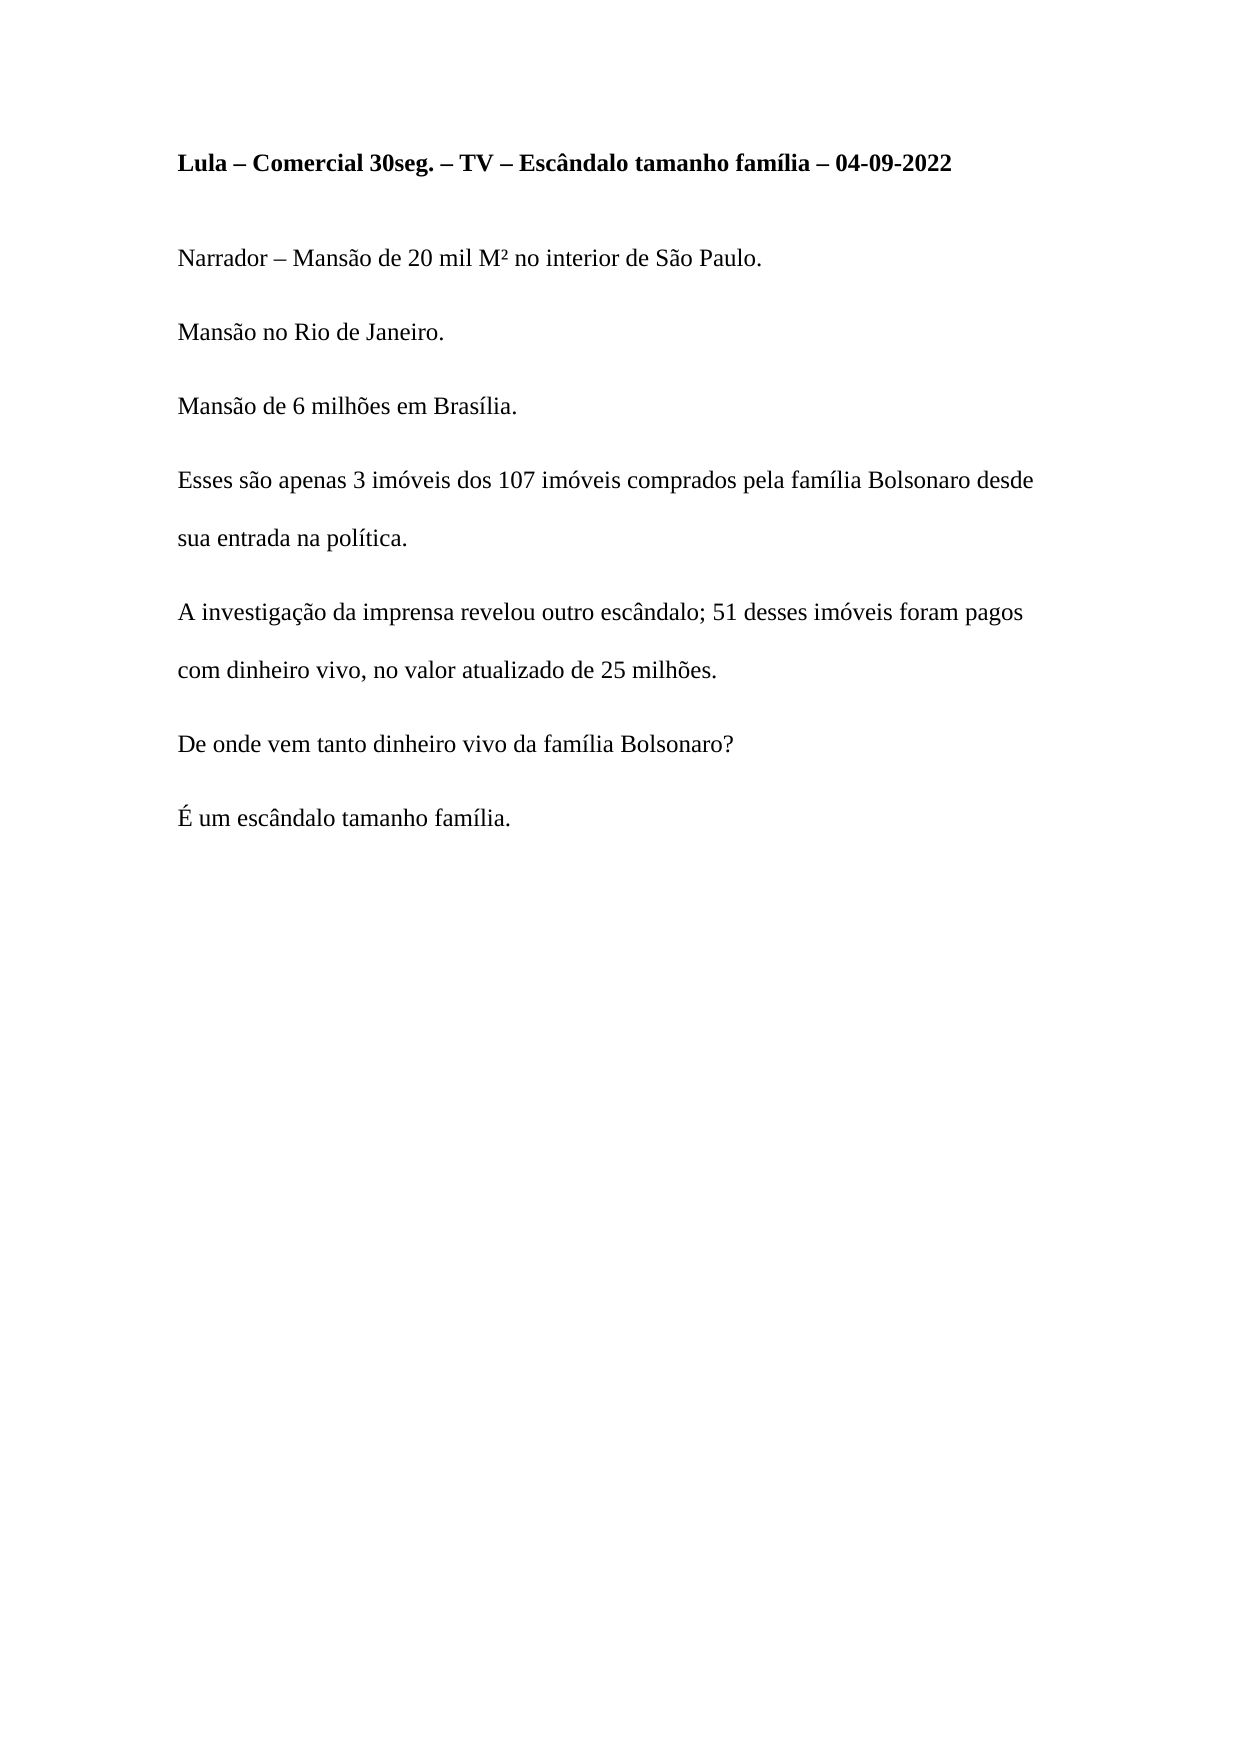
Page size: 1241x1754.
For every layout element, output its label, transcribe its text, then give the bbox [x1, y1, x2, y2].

text A investigação da imprensa revelou outro escândalo; 51 desses imóveis foram pagos com dinheiro vivo, no valor atualizado de 25 milhões. [177, 597, 1063, 683]
text Mansão no Rio de Janeiro. [177, 317, 1063, 346]
text É um escândalo tamanho família. [177, 803, 1063, 832]
text De onde vem tanto dinheiro vivo da família Bolsonaro? [177, 729, 1063, 758]
text Mansão de 6 milhões em Brasília. [177, 391, 1063, 420]
text Narrador – Mansão de 20 mil M² no interior de São Paulo. [177, 243, 1063, 272]
text Lula – Comercial 30seg. – TV – Escândalo tamanho família – 04-09-2022 [177, 148, 1063, 176]
text Esses são apenas 3 imóveis dos 107 imóveis comprados pela família Bolsonaro desde sua entrada na política. [177, 466, 1063, 552]
